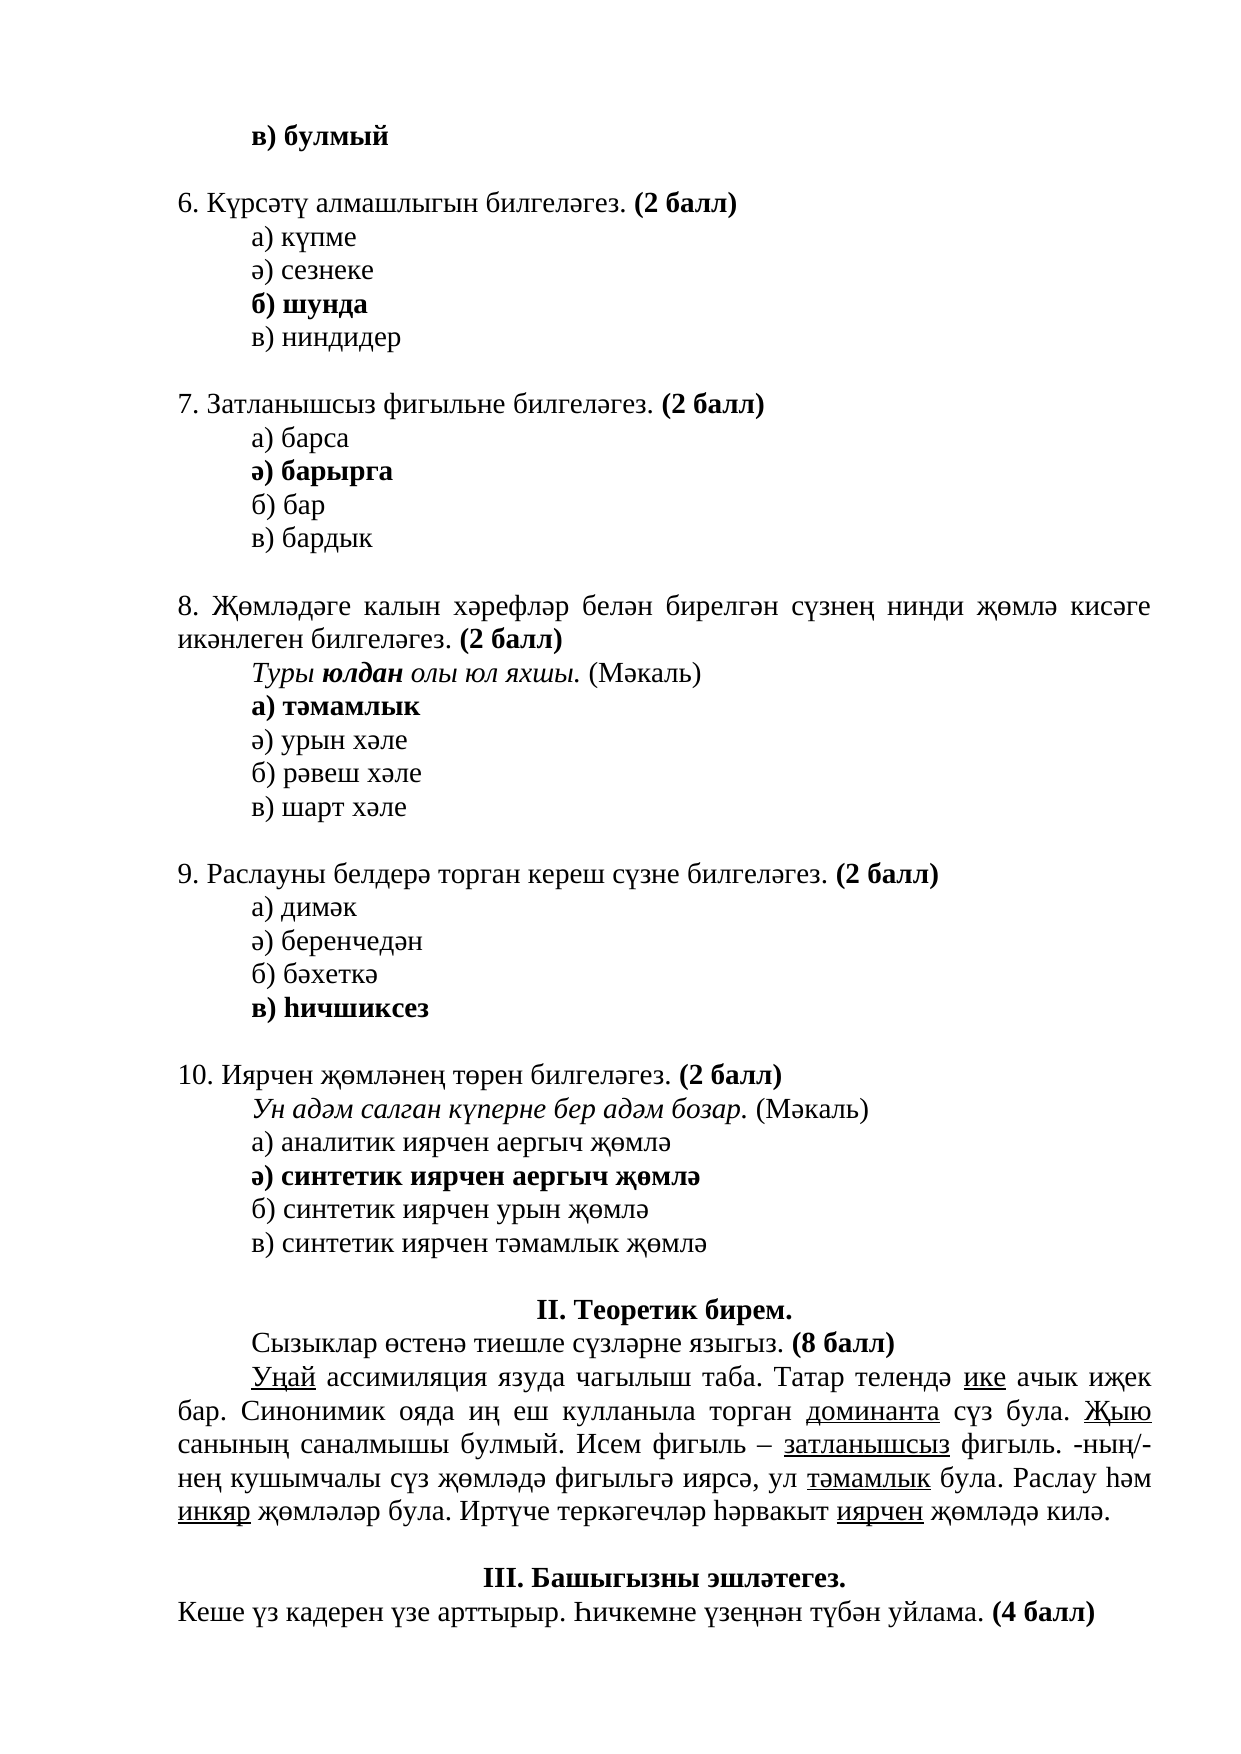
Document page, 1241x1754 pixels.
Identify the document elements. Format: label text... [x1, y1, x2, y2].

text а) аналитик иярчен аергыч җөмлә [177, 1124, 1152, 1158]
text ә) синтетик иярчен аергыч җөмлә [177, 1158, 1152, 1191]
text в) ниндидер [177, 319, 1152, 353]
text в) һичшиксез [177, 990, 1152, 1024]
text в) булмый [177, 118, 1152, 152]
text ә) сезнеке [177, 252, 1152, 286]
text а) күпме [177, 219, 1152, 252]
text б) шунда [177, 286, 1152, 319]
text а) барса [177, 420, 1152, 453]
text Сызыклар өстенә тиешле сүзләрне языгыз. (8 балл) [177, 1326, 1152, 1359]
text а) димәк [177, 889, 1152, 923]
text Кеше үз кадерен үзе арттырыр. Һичкемне үзеңнән түбән уйлама. (4 балл) [177, 1594, 1152, 1627]
text в) синтетик иярчен тәмамлык җөмлә [177, 1225, 1152, 1258]
text 7. Затланышсыз фигыльне билгеләгез. (2 балл) [177, 386, 1152, 420]
text Туры юлдан олы юл яхшы. (Мәкаль) [177, 655, 1152, 688]
text в) бардык [177, 521, 1152, 554]
text Ун адәм салган күперне бер адәм бозар. (Мәкаль) [177, 1091, 1152, 1124]
text б) синтетик иярчен урын җөмлә [177, 1191, 1152, 1225]
text б) бар [177, 487, 1152, 521]
text ә) барырга [177, 453, 1152, 487]
text II. Теоретик бирем. [177, 1292, 1152, 1326]
text 6. Күрсәтү алмашлыгын билгеләгез. (2 балл) [177, 185, 1152, 219]
text в) шарт хәле [177, 789, 1152, 822]
text Уңай ассимиляция язуда чагылыш таба. Татар телендә ике ачык иҗек бар. Синонимик ояда иң еш кулланыла торган доминанта сүз була. Җыю санының саналмышы булмый. Исем фигыль – затланышсыз фигыль. -ның/-нең кушымчалы сүз җөмләдә фигыльгә иярсә, ул тәмамлык була. Раслау һәм инкяр җөмләләр була. Иртүче теркәгечләр һәрвакыт иярчен җөмләдә килә. [177, 1359, 1152, 1527]
text б) бәхеткә [177, 957, 1152, 990]
text б) рәвеш хәле [177, 755, 1152, 789]
text III. Башыгызны эшләтегез. [177, 1560, 1152, 1594]
text 8. Җөмләдәге калын хәрефләр белән бирелгән сүзнең нинди җөмлә кисәге икәнлеген билгеләгез. (2 балл) [177, 588, 1152, 655]
text а) тәмамлык [177, 688, 1152, 722]
text ә) беренчедән [177, 923, 1152, 957]
text ә) урын хәле [177, 722, 1152, 755]
text 9. Раслауны белдерә торган кереш сүзне билгеләгез. (2 балл) [177, 856, 1152, 889]
text 10. Иярчен җөмләнең төрен билгеләгез. (2 балл) [177, 1057, 1152, 1091]
